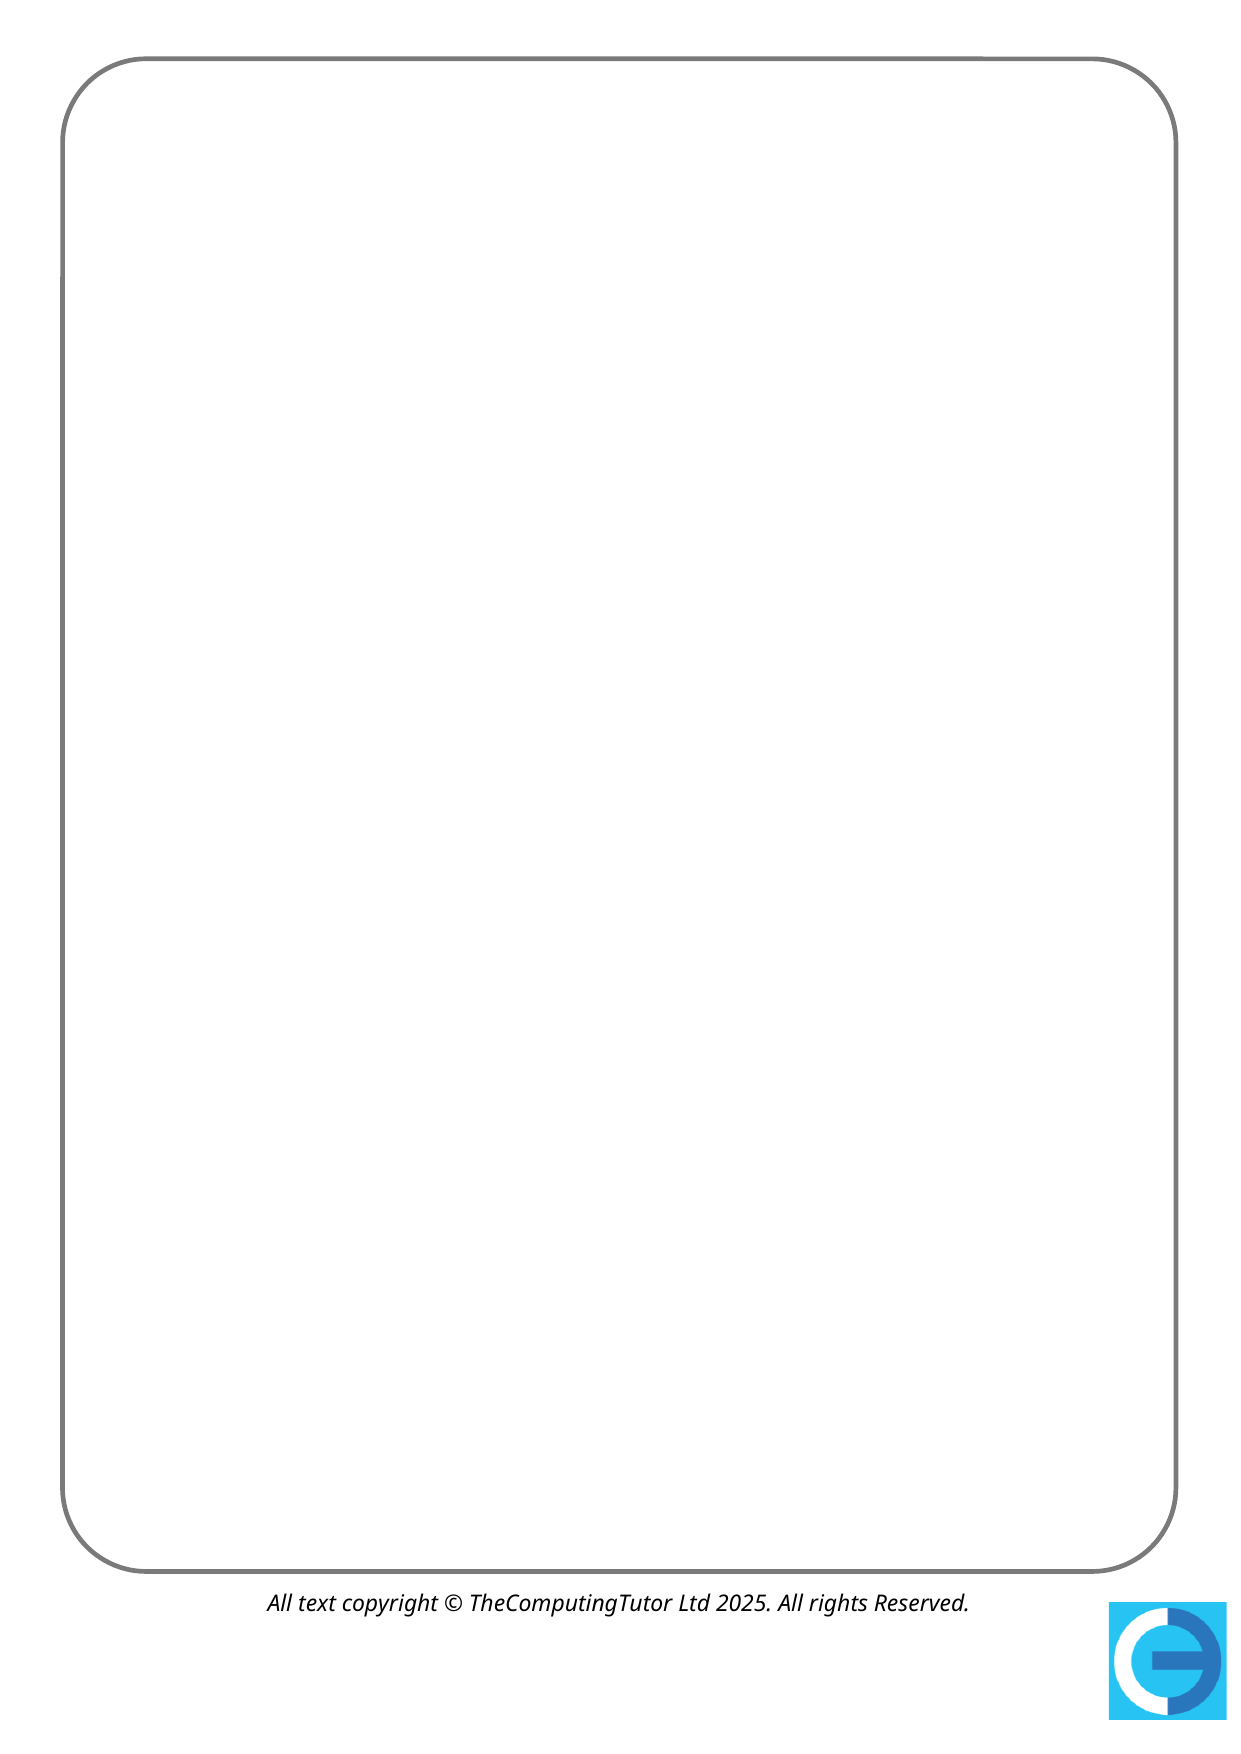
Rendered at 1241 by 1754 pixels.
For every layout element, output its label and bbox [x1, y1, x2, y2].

picture [1108, 1602, 1227, 1720]
